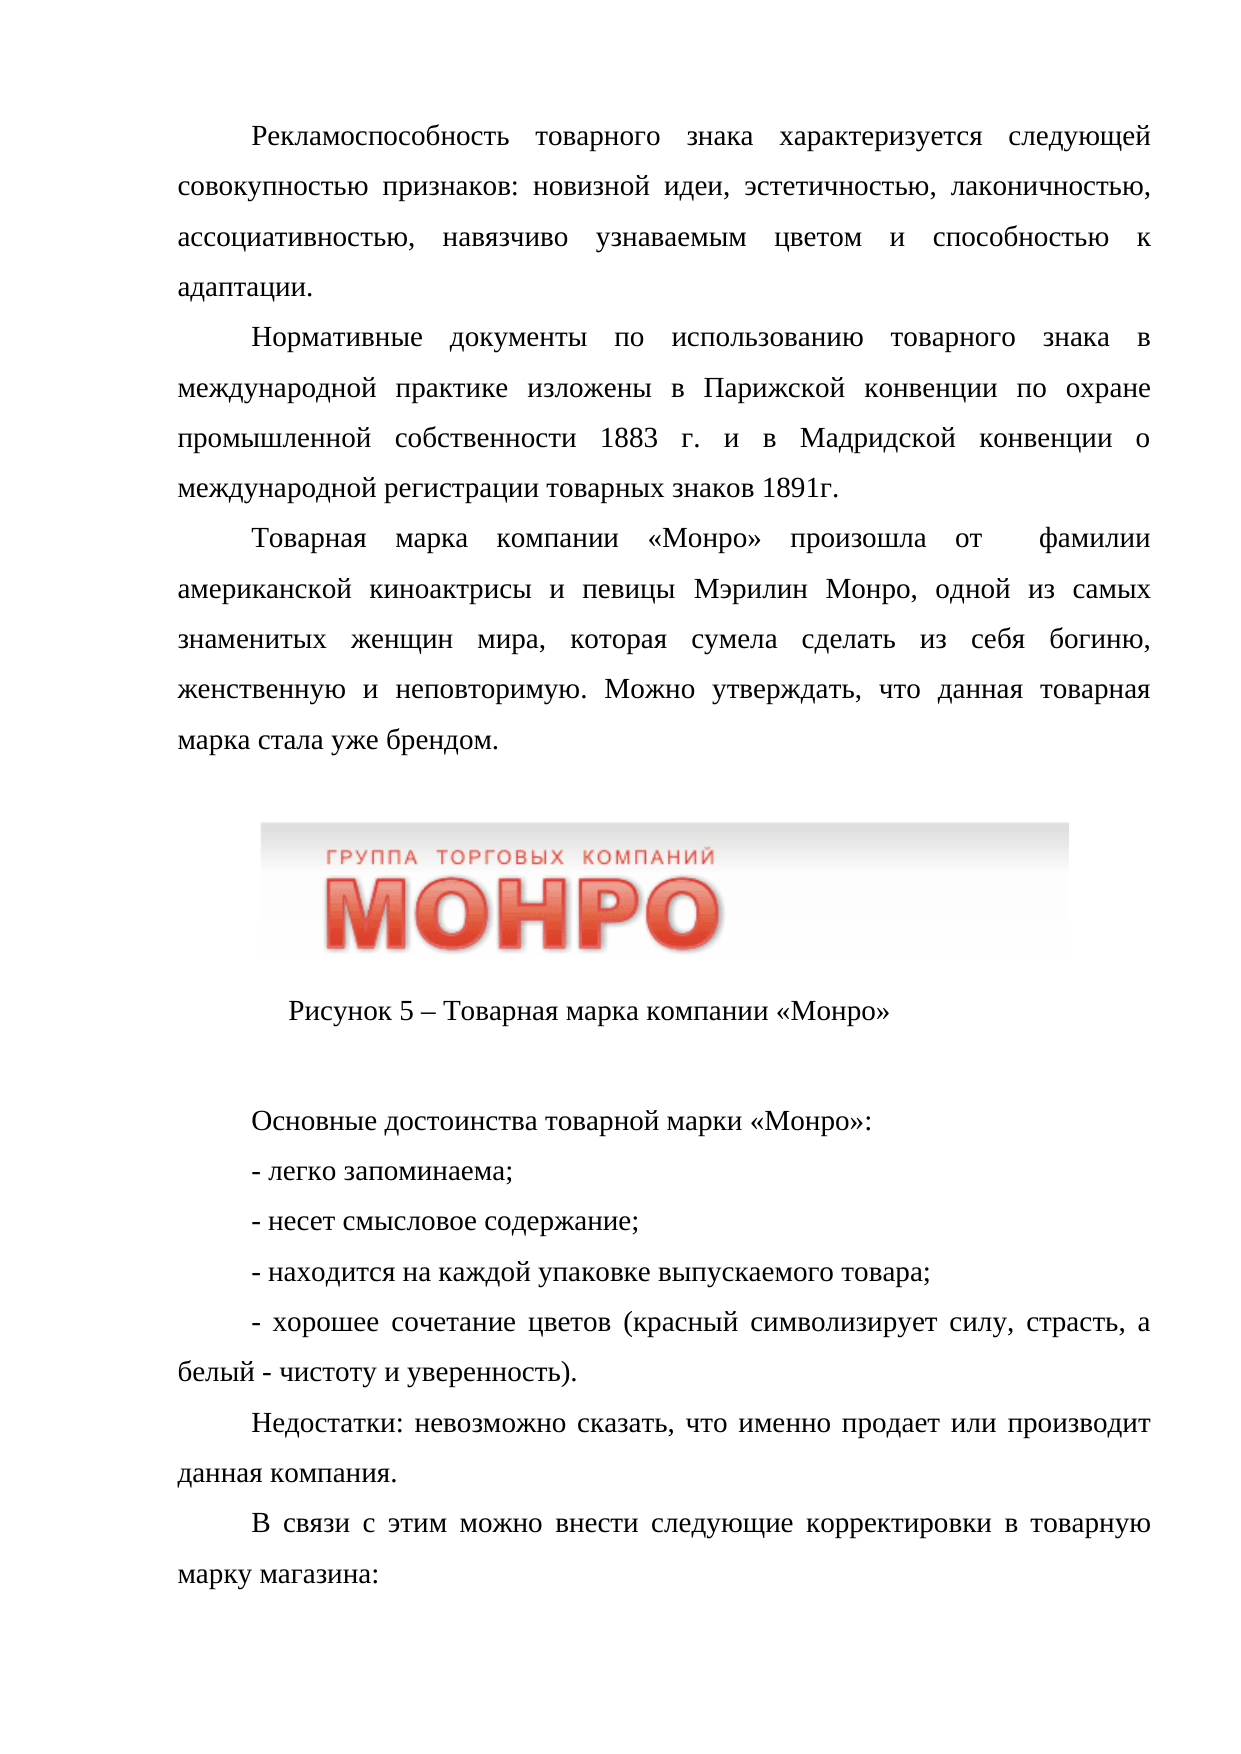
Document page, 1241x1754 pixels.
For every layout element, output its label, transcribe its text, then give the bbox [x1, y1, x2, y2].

text В связи с этим можно внести следующие корректировки в товарную марку магазина: [177, 1505, 1152, 1589]
text Рекламоспособность товарного знака характеризуется следующей совокупностью признаков: новизной идеи, эстетичностью, лаконичностью, ассоциативностью, навязчиво узнаваемым цветом и способностью к адаптации. [177, 118, 1152, 303]
text Товарная марка компании «Монро» произошла от фамилии американской киноактрисы и певицы Мэрилин Монро, одной из самых знаменитых женщин мира, которая сумела сделать из себя богиню, женственную и неповторимую. Можно утверждать, что данная товарная марка стала уже брендом. [177, 521, 1152, 755]
text - несет смысловое содержание; [177, 1203, 1152, 1237]
text Основные достоинства товарной марки «Монро»: [177, 1103, 1152, 1136]
text Недостатки: невозможно сказать, что именно продает или производит данная компания. [177, 1405, 1152, 1489]
text Рисунок 5 – Товарная марка компании «Монро» [177, 993, 1152, 1027]
text - хорошее сочетание цветов (красный символизирует силу, страсть, а белый - чистоту и уверенность). [177, 1304, 1152, 1388]
text Нормативные документы по использованию товарного знака в международной практике изложены в Парижской конвенции по охране промышленной собственности 1883 г. и в Мадридской конвенции о международной регистрации товарных знаков 1891г. [177, 319, 1152, 504]
text - находится на каждой упаковке выпускаемого товара; [177, 1254, 1152, 1287]
text - легко запоминаема; [177, 1153, 1152, 1187]
picture [260, 822, 1069, 979]
